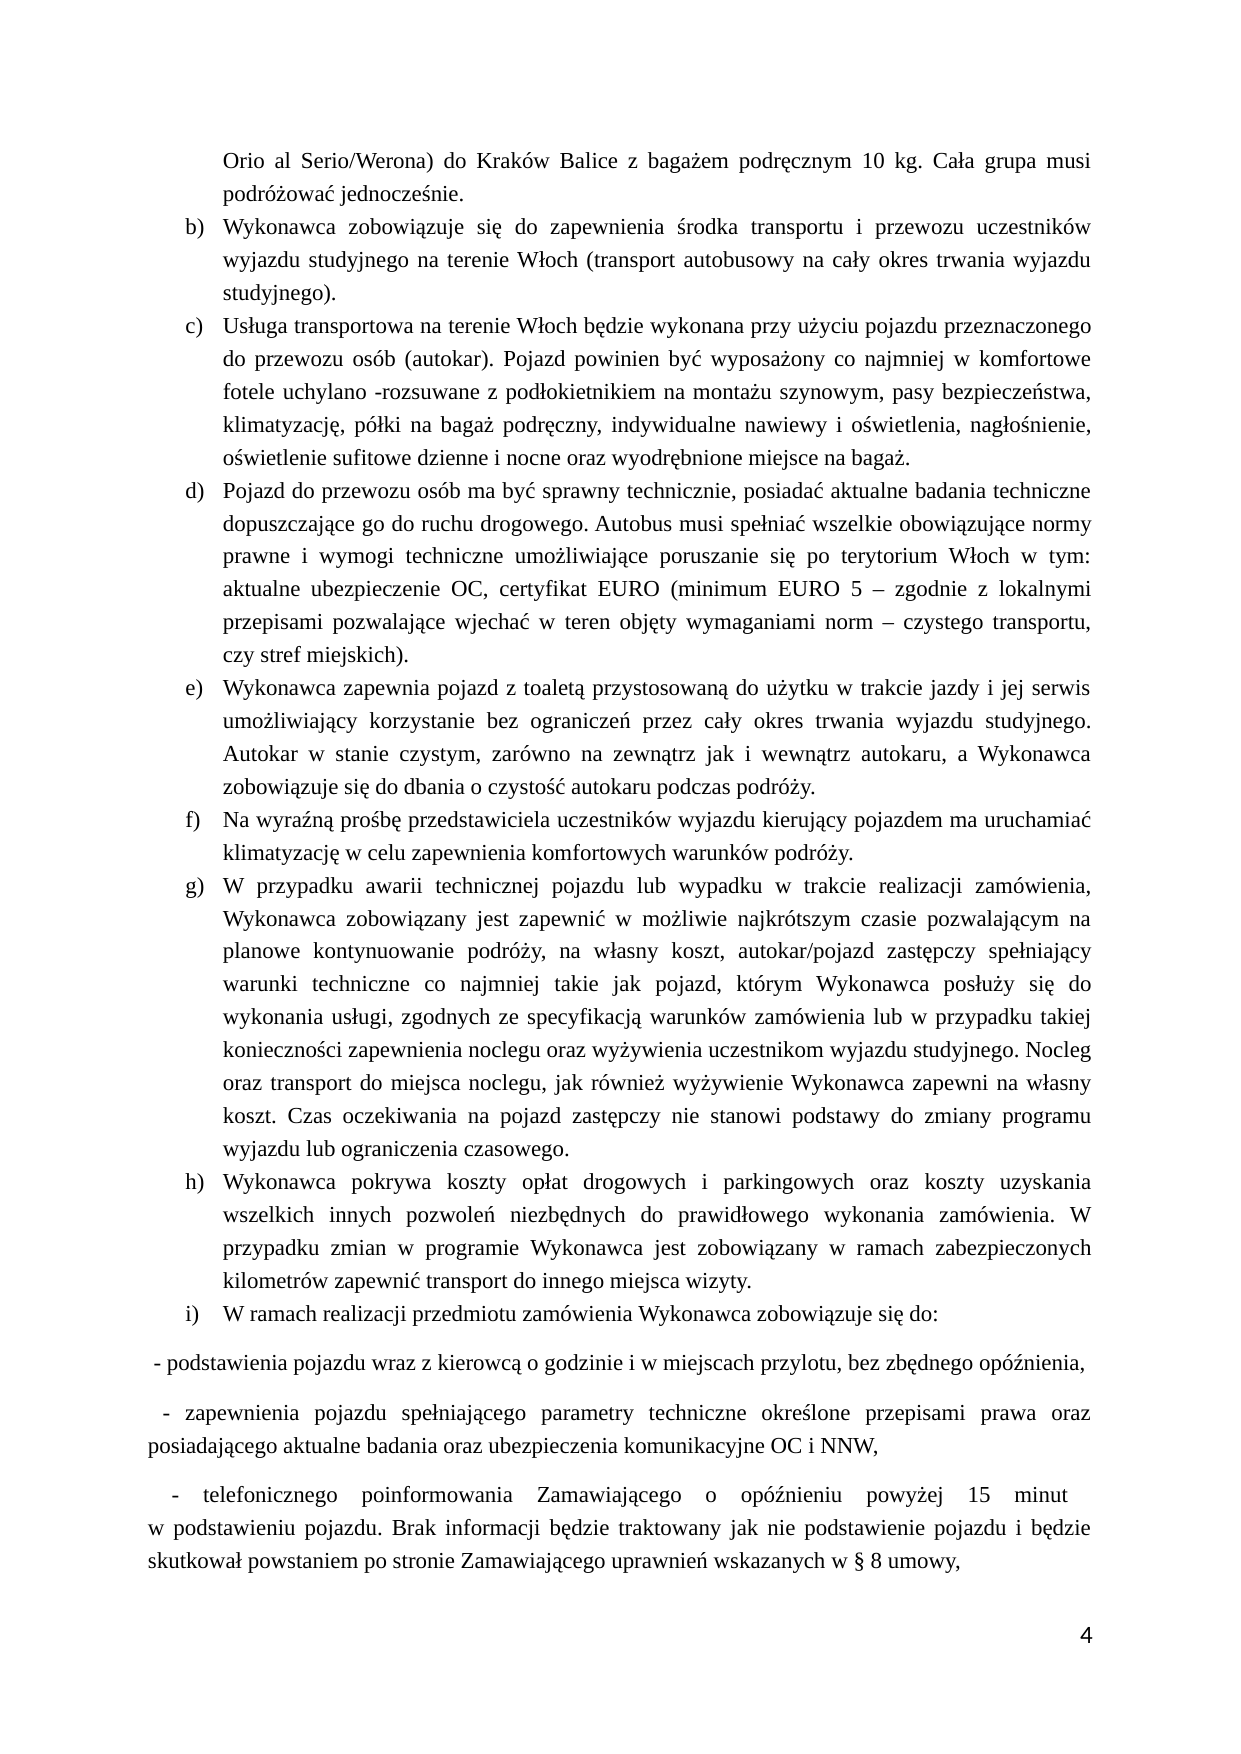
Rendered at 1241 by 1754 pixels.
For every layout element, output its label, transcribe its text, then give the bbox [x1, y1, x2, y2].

list W ramach realizacji przedmiotu zamówienia Wykonawca zobowiązuje się do: [185, 1300, 1093, 1326]
list W przypadku awarii technicznej pojazdu lub wypadku w trakcie realizacji zamówienia, Wykonawca zobowiązany jest zapewnić w możliwie najkrótszym czasie pozwalającym na planowe kontynuowanie podróży, na własny koszt, autokar/pojazd zastępczy spełniający warunki techniczne co najmniej takie jak pojazd, którym Wykonawca posłuży się do wykonania usługi, zgodnych ze specyfikacją warunków zamówienia lub w przypadku takiej konieczności zapewnienia noclegu oraz wyżywienia uczestnikom wyjazdu studyjnego. Nocleg oraz transport do miejsca noclegu, jak również wyżywienie Wykonawca zapewni na własny koszt. Czas oczekiwania na pojazd zastępczy nie stanowi podstawy do zmiany programu wyjazdu lub ograniczenia czasowego. [185, 872, 1093, 1161]
list Usługa transportowa na terenie Włoch będzie wykonana przy użyciu pojazdu przeznaczonego do przewozu osób (autokar). Pojazd powinien być wyposażony co najmniej w komfortowe fotele uchylano -rozsuwane z podłokietnikiem na montażu szynowym, pasy bezpieczeństwa, klimatyzację, półki na bagaż podręczny, indywidualne nawiewy i oświetlenia, nagłośnienie, oświetlenie sufitowe dzienne i nocne oraz wyodrębnione miejsce na bagaż. [185, 312, 1093, 470]
list Wykonawca pokrywa koszty opłat drogowych i parkingowych oraz koszty uzyskania wszelkich innych pozwoleń niezbędnych do prawidłowego wykonania zamówienia. W przypadku zmian w programie Wykonawca jest zobowiązany w ramach zabezpieczonych kilometrów zapewnić transport do innego miejsca wizyty. [185, 1168, 1093, 1293]
list Na wyraźną prośbę przedstawiciela uczestników wyjazdu kierujący pojazdem ma uruchamiać klimatyzację w celu zapewnienia komfortowych warunków podróży. [185, 806, 1093, 865]
list Wykonawca zapewnia pojazd z toaletą przystosowaną do użytku w trakcie jazdy i jej serwis umożliwiający korzystanie bez ograniczeń przez cały okres trwania wyjazdu studyjnego. Autokar w stanie czystym, zarówno na zewnątrz jak i wewnątrz autokaru, a Wykonawca zobowiązuje się do dbania o czystość autokaru podczas podróży. [185, 674, 1093, 799]
text - telefonicznego poinformowania Zamawiającego o opóźnieniu powyżej 15 minut w podstawieniu pojazdu. Brak informacji będzie traktowany jak nie podstawienie pojazdu i będzie skutkował powstaniem po stronie Zamawiającego uprawnień wskazanych w § 8 umowy, [148, 1481, 1093, 1573]
text - podstawienia pojazdu wraz z kierowcą o godzinie i w miejscach przylotu, bez zbędnego opóźnienia, [148, 1349, 1093, 1376]
text - zapewnienia pojazdu spełniającego parametry techniczne określone przepisami prawa oraz posiadającego aktualne badania oraz ubezpieczenia komunikacyjne OC i NNW, [148, 1399, 1093, 1458]
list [185, 148, 1093, 207]
list Pojazd do przewozu osób ma być sprawny technicznie, posiadać aktualne badania techniczne dopuszczające go do ruchu drogowego. Autobus musi spełniać wszelkie obowiązujące normy prawne i wymogi techniczne umożliwiające poruszanie się po terytorium Włoch w tym: aktualne ubezpieczenie OC, certyfikat EURO (minimum EURO 5 – zgodnie z lokalnymi przepisami pozwalające wjechać w teren objęty wymaganiami norm – czystego transportu, czy stref miejskich). [185, 477, 1093, 668]
list Wykonawca zobowiązuje się do zapewnienia środka transportu i przewozu uczestników wyjazdu studyjnego na terenie Włoch (transport autobusowy na cały okres trwania wyjazdu studyjnego). [185, 213, 1093, 306]
